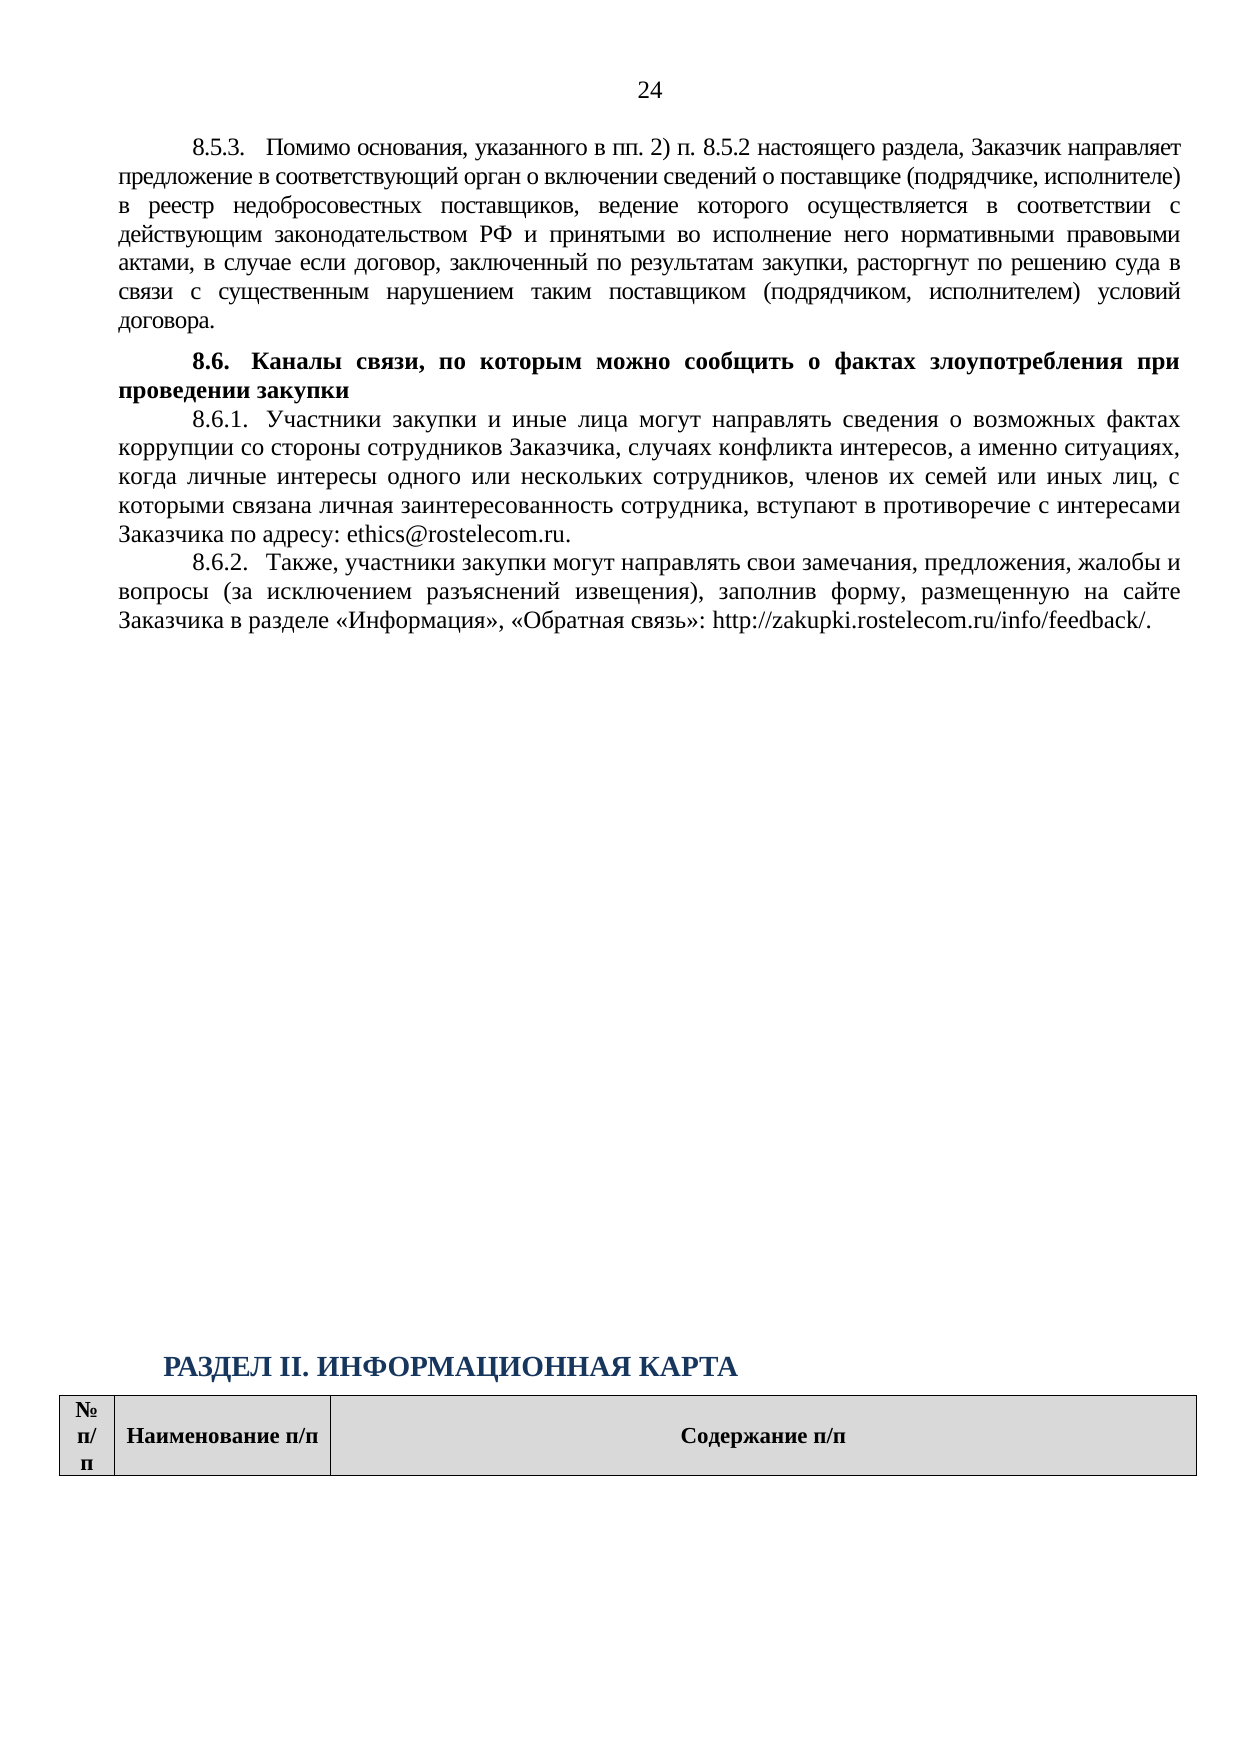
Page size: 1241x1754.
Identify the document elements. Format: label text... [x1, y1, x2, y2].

table_header Наименование п/п [115, 1396, 330, 1475]
list Помимо основания, указанного в пп. 2) п. 8.5.2 настоящего раздела, Заказчик направляет предложение в соответствующий орган о включении сведений о поставщике (подрядчике, исполнителе) в реестр недобросовестных поставщиков, ведение которого осуществляется в соответствии с действующим законодательством РФ и принятыми во исполнение него нормативными правовыми актами, в случае если договор, заключенный по результатам закупки, расторгнут по решению суда в связи с существенным нарушением таким поставщиком (подрядчиком, исполнителем) условий договора. [118, 132, 1181, 334]
list Участники закупки и иные лица могут направлять сведения о возможных фактах коррупции со стороны сотрудников Заказчика, случаях конфликта интересов, а именно ситуациях, когда личные интересы одного или нескольких сотрудников, членов их семей или иных лиц, с которыми связана личная заинтересованность сотрудника, вступают в противоречие с интересами Заказчика по адресу: ethics@rostelecom.ru. [118, 404, 1181, 547]
list Каналы связи, по которым можно сообщить о фактах злоупотребления при проведении закупки [118, 346, 1181, 404]
table_header Содержание п/п [331, 1396, 1196, 1475]
subtitle РАЗДЕЛ II. ИНФОРМАЦИОННАЯ КАРТА [163, 1349, 1181, 1382]
list Также, участники закупки могут направлять свои замечания, предложения, жалобы и вопросы (за исключением разъяснений извещения), заполнив форму, размещенную на сайте Заказчика в разделе «Информация», «Обратная связь»: http://zakupki.rostelecom.ru/info/feedback/. [118, 547, 1181, 634]
table_header № п/п [60, 1396, 114, 1475]
